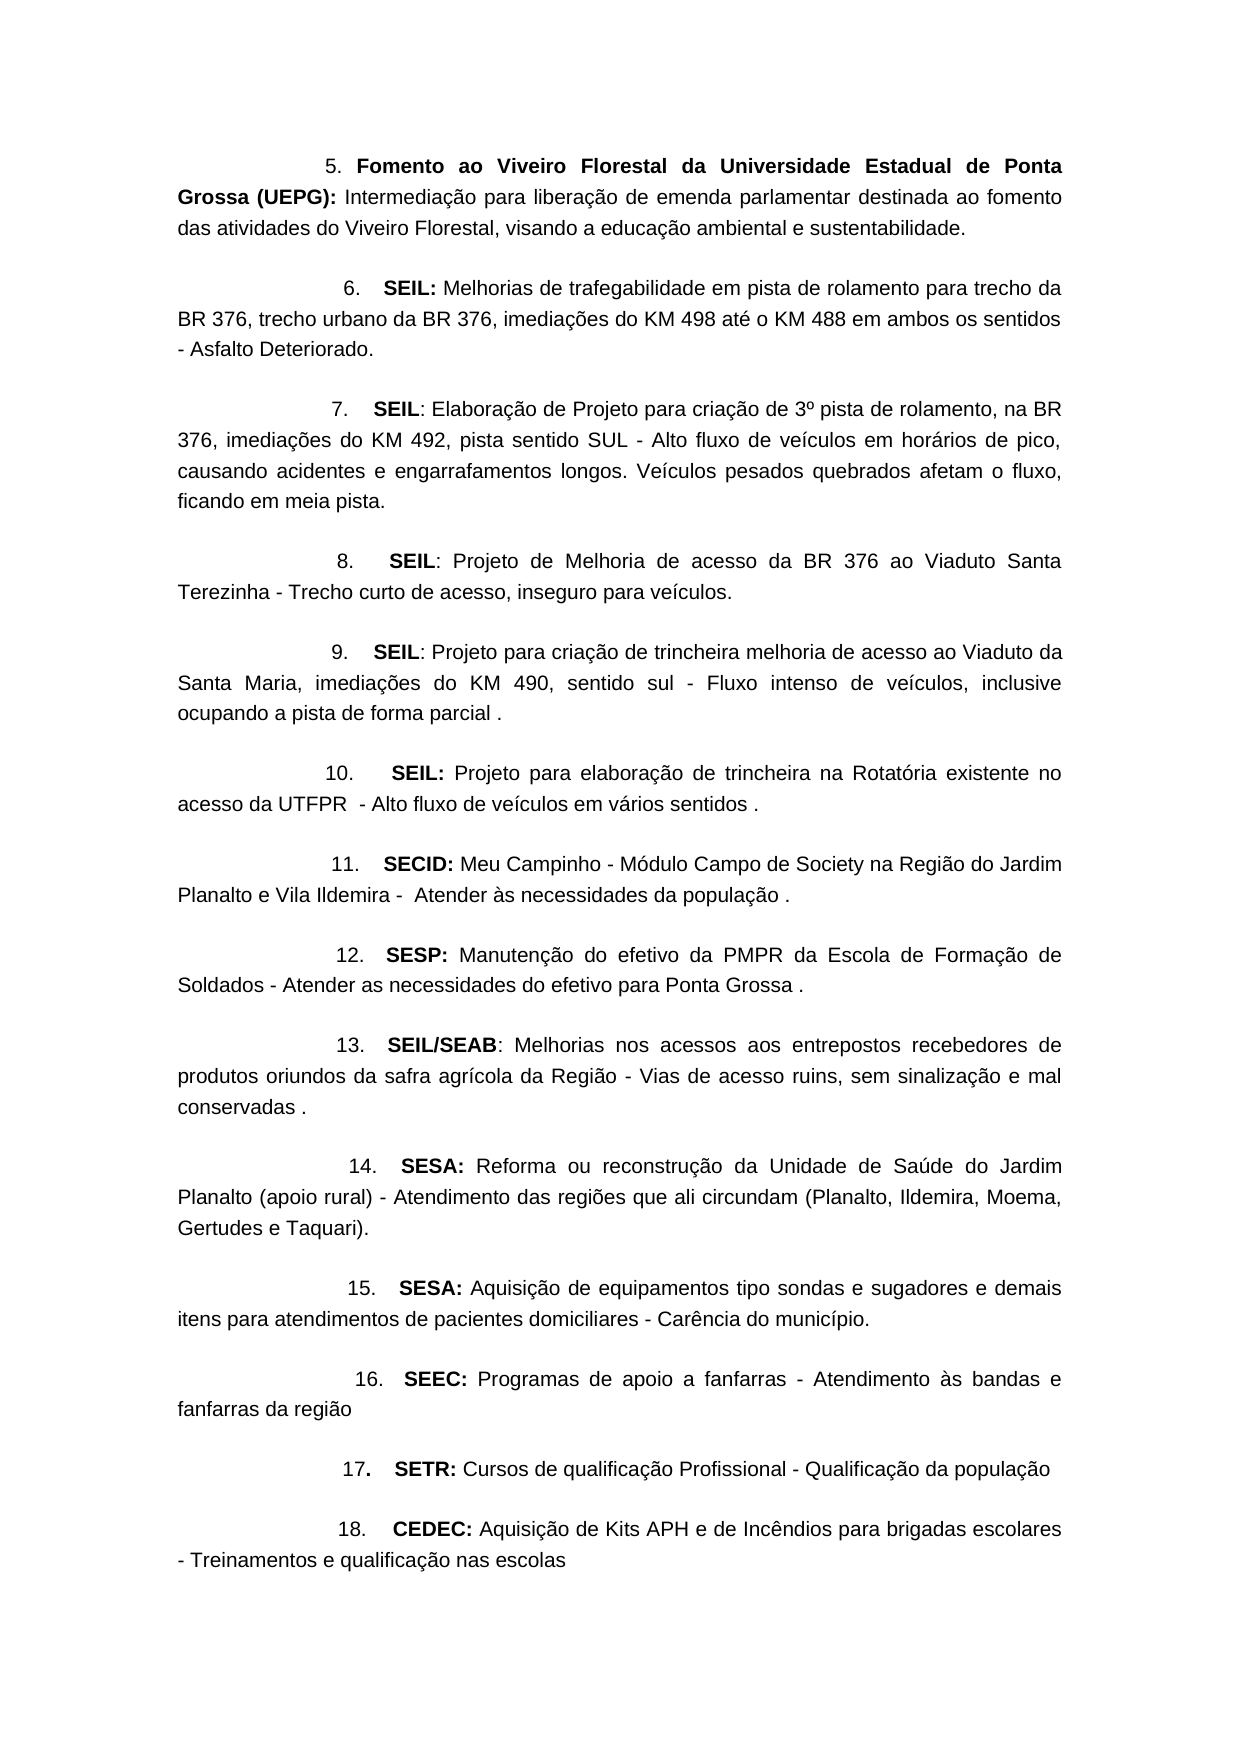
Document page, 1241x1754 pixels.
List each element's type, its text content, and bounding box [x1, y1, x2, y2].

text 12. SESP: Manutenção do efetivo da PMPR da Escola de Formação de Soldados - Atender as necessidades do efetivo para Ponta Grossa . [177, 936, 1063, 997]
text 14. SESA: Reforma ou reconstrução da Unidade de Saúde do Jardim Planalto (apoio rural) - Atendimento das regiões que ali circundam (Planalto, Ildemira, Moema, Gertudes e Taquari). [177, 1148, 1063, 1240]
text 15. SESA: Aquisição de equipamentos tipo sondas e sugadores e demais itens para atendimentos de pacientes domiciliares - Carência do município. [177, 1269, 1063, 1330]
text 8. SEIL: Projeto de Melhoria de acesso da BR 376 ao Viaduto Santa Terezinha - Trecho curto de acesso, inseguro para veículos. [177, 542, 1063, 604]
text 5. Fomento ao Viveiro Florestal da Universidade Estadual de Ponta Grossa (UEPG): Intermediação para liberação de emenda parlamentar destinada ao fomento das atividades do Viveiro Florestal, visando a educação ambiental e sustentabilidade. [177, 148, 1063, 240]
text 13. SEIL/SEAB: Melhorias nos acessos aos entrepostos recebedores de produtos oriundos da safra agrícola da Região - Vias de acesso ruins, sem sinalização e mal conservadas . [177, 1026, 1063, 1118]
text 6. SEIL: Melhorias de trafegabilidade em pista de rolamento para trecho da BR 376, trecho urbano da BR 376, imediações do KM 498 até o KM 488 em ambos os sentidos - Asfalto Deteriorado. [177, 269, 1063, 361]
text 10. SEIL: Projeto para elaboração de trincheira na Rotatória existente no acesso da UTFPR - Alto fluxo de veículos em vários sentidos . [177, 754, 1063, 816]
text 18. CEDEC: Aquisição de Kits APH e de Incêndios para brigadas escolares - Treinamentos e qualificação nas escolas [177, 1510, 1063, 1572]
text 7. SEIL: Elaboração de Projeto para criação de 3º pista de rolamento, na BR 376, imediações do KM 492, pista sentido SUL - Alto fluxo de veículos em horários de pico, causando acidentes e engarrafamentos longos. Veículos pesados quebrados afetam o fluxo, ficando em meia pista. [177, 390, 1063, 513]
text 17. SETR: Cursos de qualificação Profissional - Qualificação da população [177, 1450, 1063, 1481]
text 11. SECID: Meu Campinho - Módulo Campo de Society na Região do Jardim Planalto e Vila Ildemira - Atender às necessidades da população . [177, 845, 1063, 906]
text 16. SEEC: Programas de apoio a fanfarras - Atendimento às bandas e fanfarras da região [177, 1359, 1063, 1421]
text 9. SEIL: Projeto para criação de trincheira melhoria de acesso ao Viaduto da Santa Maria, imediações do KM 490, sentido sul - Fluxo intenso de veículos, inclusive ocupando a pista de forma parcial . [177, 633, 1063, 725]
